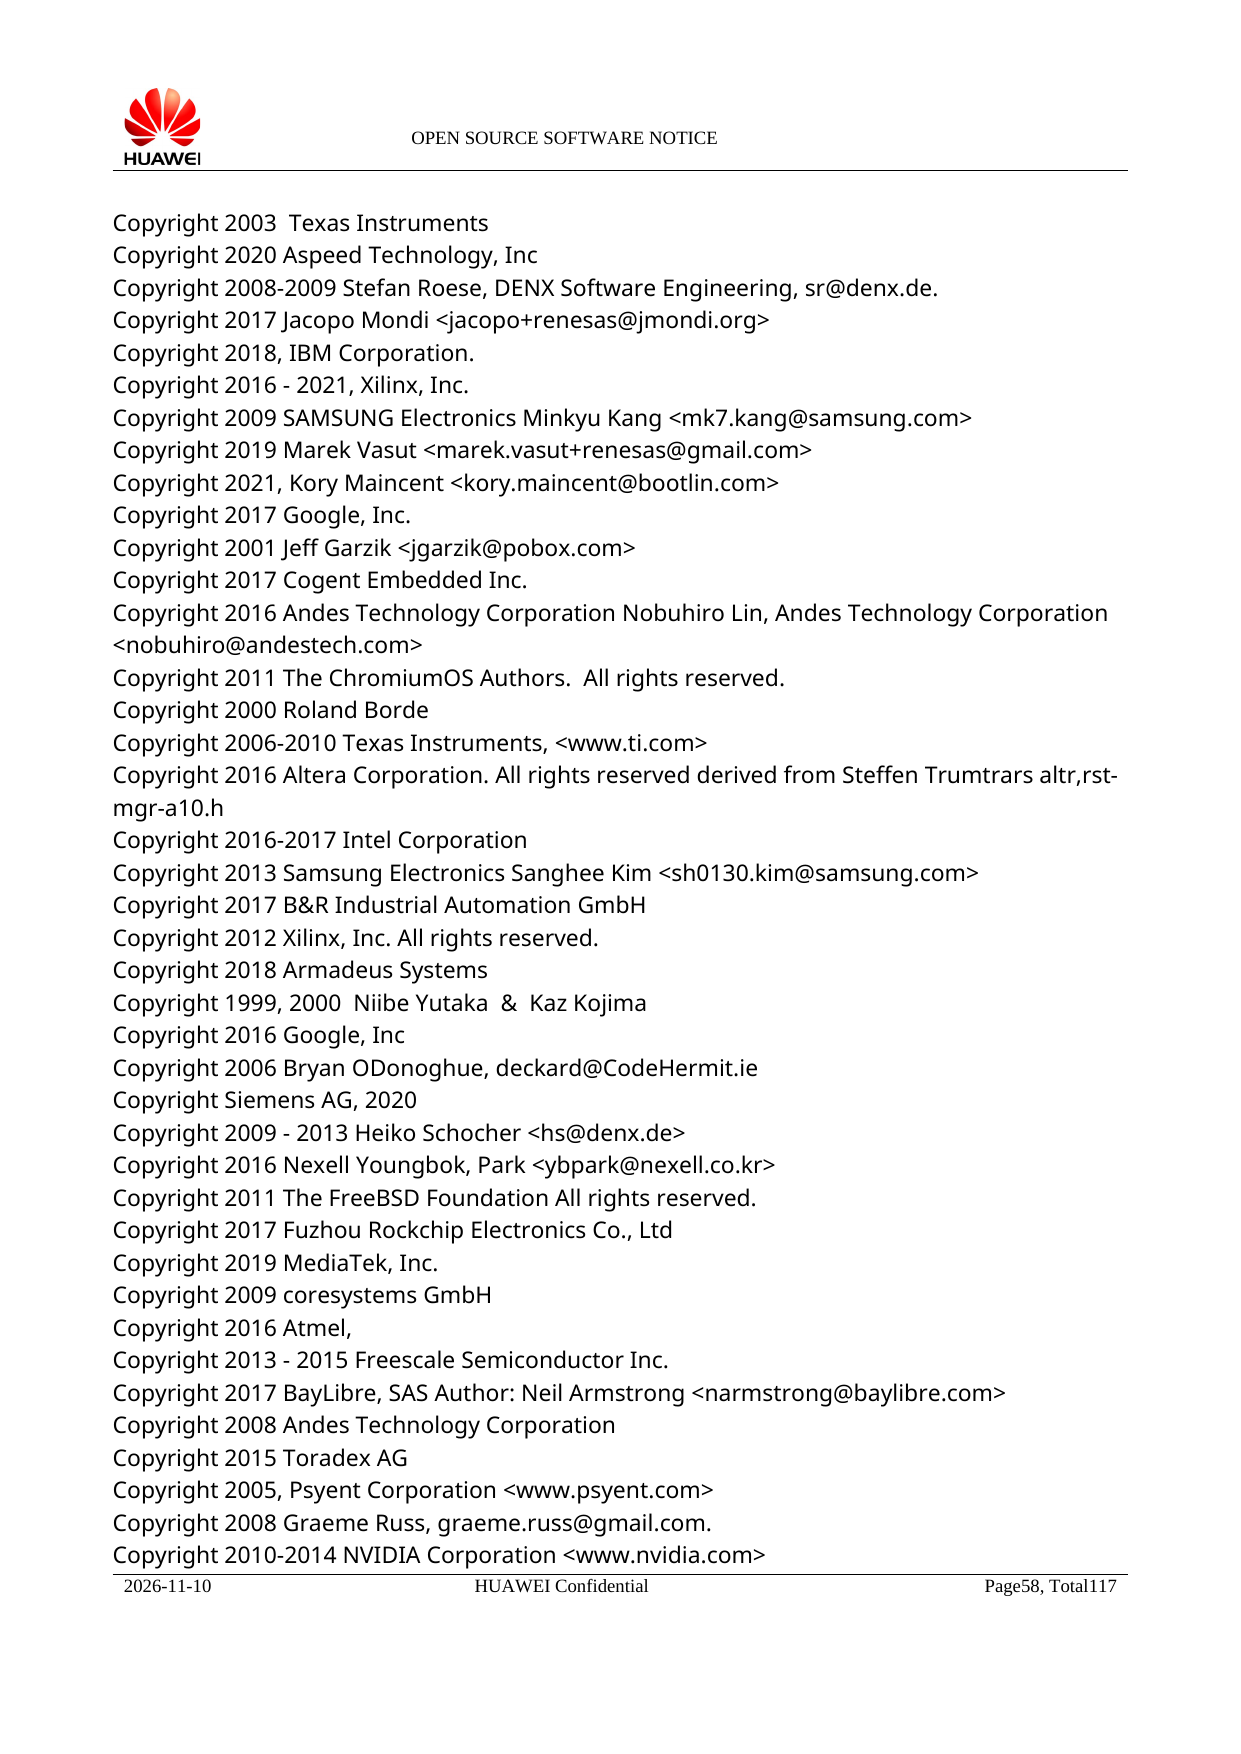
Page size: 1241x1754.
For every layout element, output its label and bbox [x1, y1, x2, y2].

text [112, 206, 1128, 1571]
picture [124, 88, 201, 165]
